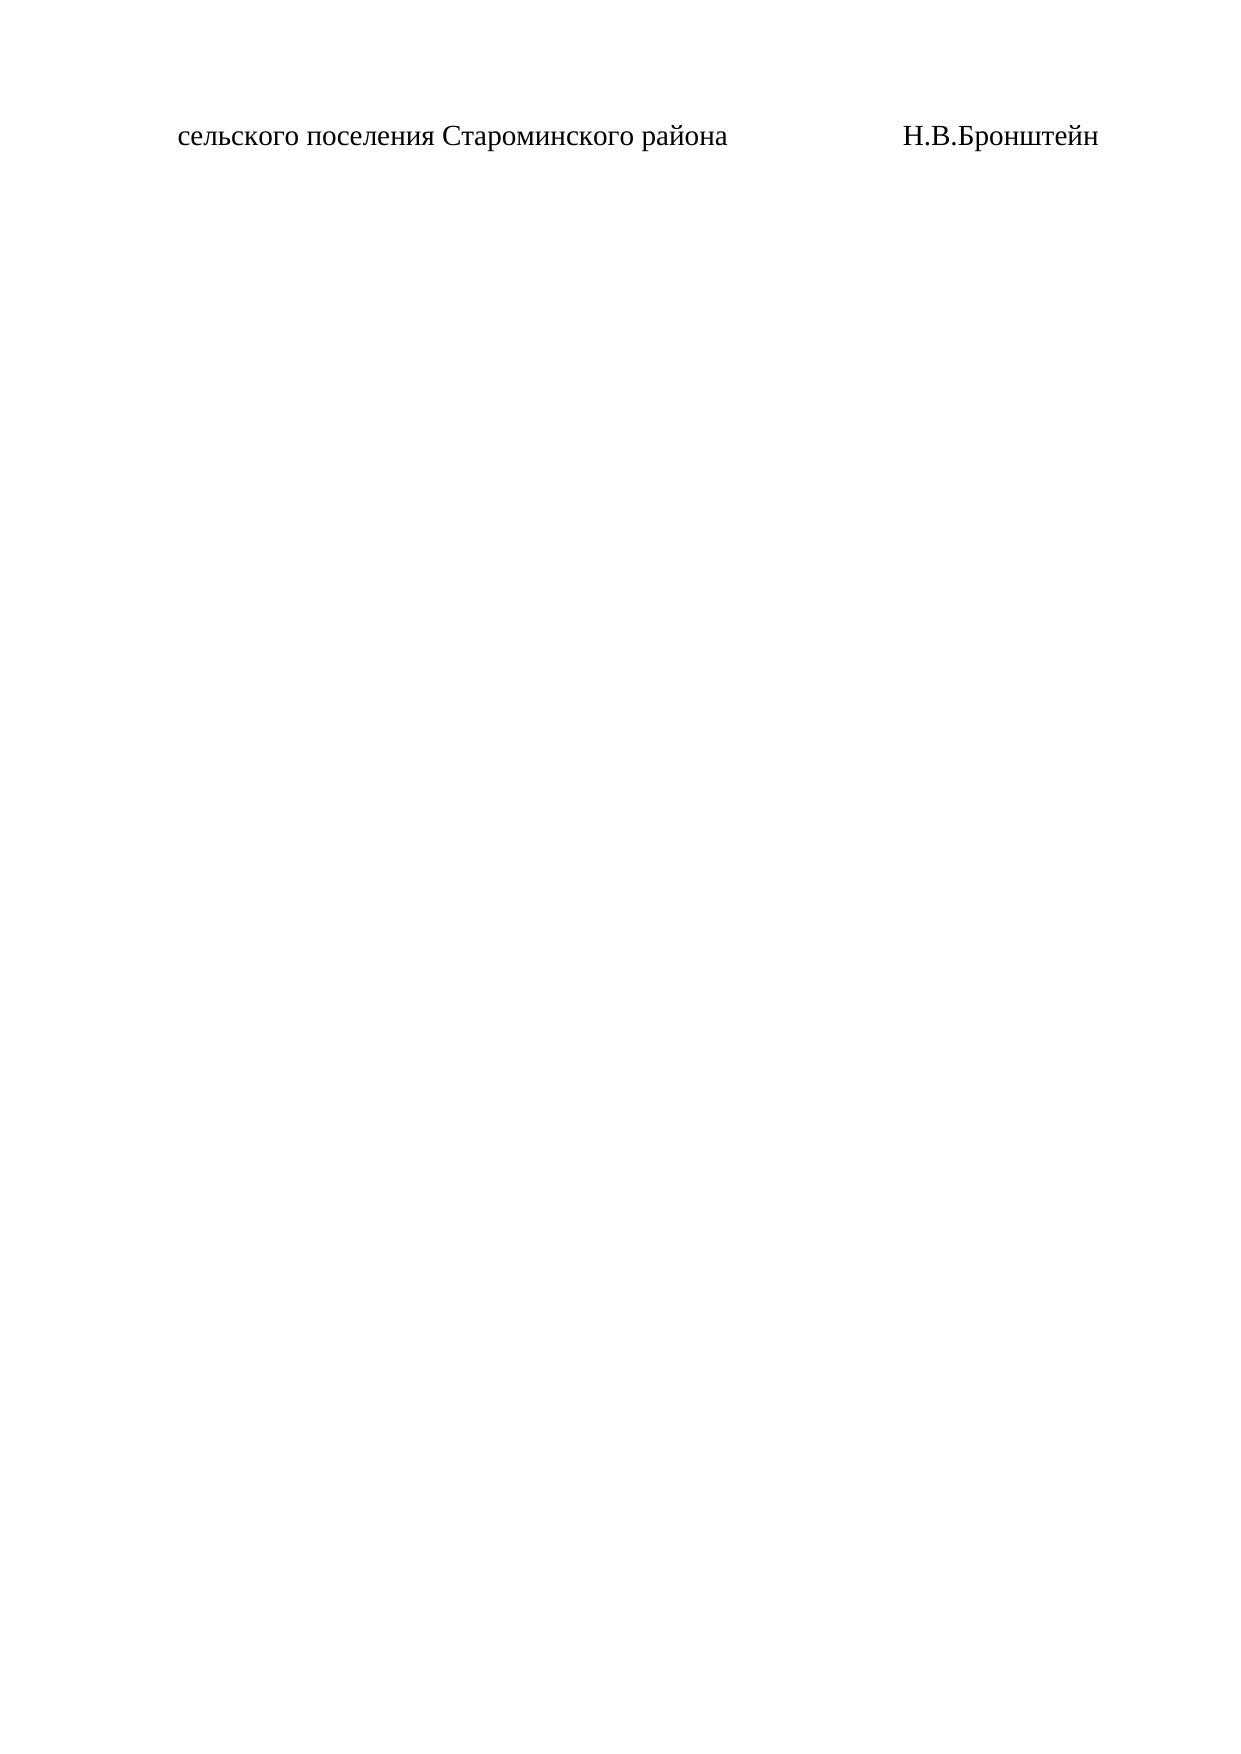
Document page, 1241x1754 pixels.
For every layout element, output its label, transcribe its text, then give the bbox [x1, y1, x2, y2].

text сельского поселения Староминского района Н.В.Бронштейн [177, 118, 1152, 152]
